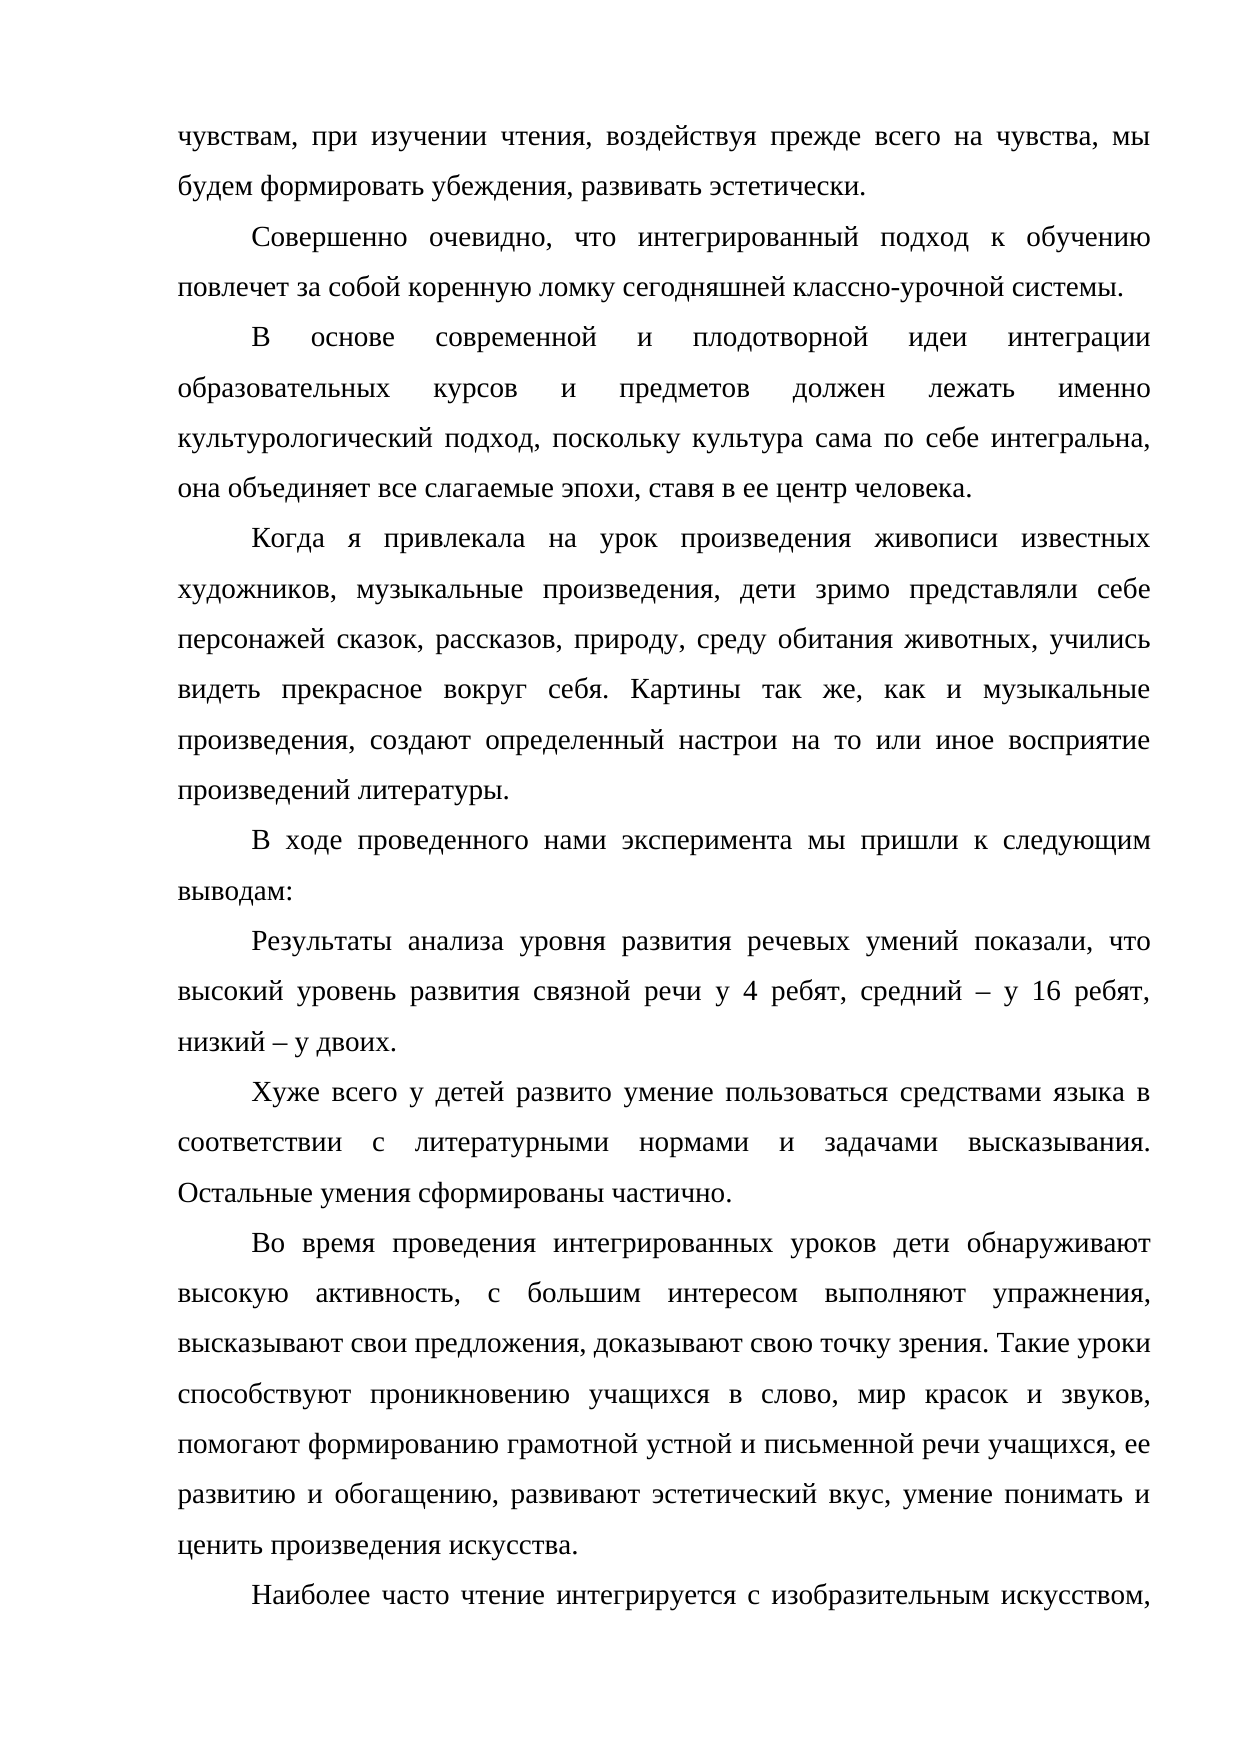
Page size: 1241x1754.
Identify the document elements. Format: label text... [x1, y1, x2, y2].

text Во время проведения интегрированных уроков дети обнаруживают высокую активность, с большим интересом выполняют упражнения, высказывают свои предложения, доказывают свою точку зрения. Такие уроки способствуют проникновению учащихся в слово, мир красок и звуков, помогают формированию грамотной устной и письменной речи учащихся, ее развитию и обогащению, развивают эстетический вкус, умение понимать и ценить произведения искусства. [177, 1225, 1152, 1560]
text В ходе проведенного нами эксперимента мы пришли к следующим выводам: [177, 822, 1152, 906]
text Когда я привлекала на урок произведения живописи известных художников, музыкальные произведения, дети зримо представляли себе персонажей сказок, рассказов, природу, среду обитания животных, учились видеть прекрасное вокруг себя. Картины так же, как и музыкальные произведения, создают определенный настрои на то или иное восприятие произведений литературы. [177, 521, 1152, 806]
text В основе современной и плодотворной идеи интеграции образовательных курсов и предметов должен лежать именно культурологический подход, поскольку культура сама по себе интегральна, она объединяет все слагаемые эпохи, ставя в ее центр человека. [177, 319, 1152, 504]
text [177, 118, 1152, 202]
text Результаты анализа уровня развития речевых умений показали, что высокий уровень развития связной речи у 4 ребят, средний – у 16 ребят, низкий – у двоих. [177, 923, 1152, 1057]
text Хуже всего у детей развито умение пользоваться средствами языка в соответствии с литературными нормами и задачами высказывания. Остальные умения сформированы частично. [177, 1074, 1152, 1208]
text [177, 1577, 1152, 1611]
text Совершенно очевидно, что интегрированный подход к обучению повлечет за собой коренную ломку сегодняшней классно-урочной системы. [177, 219, 1152, 303]
